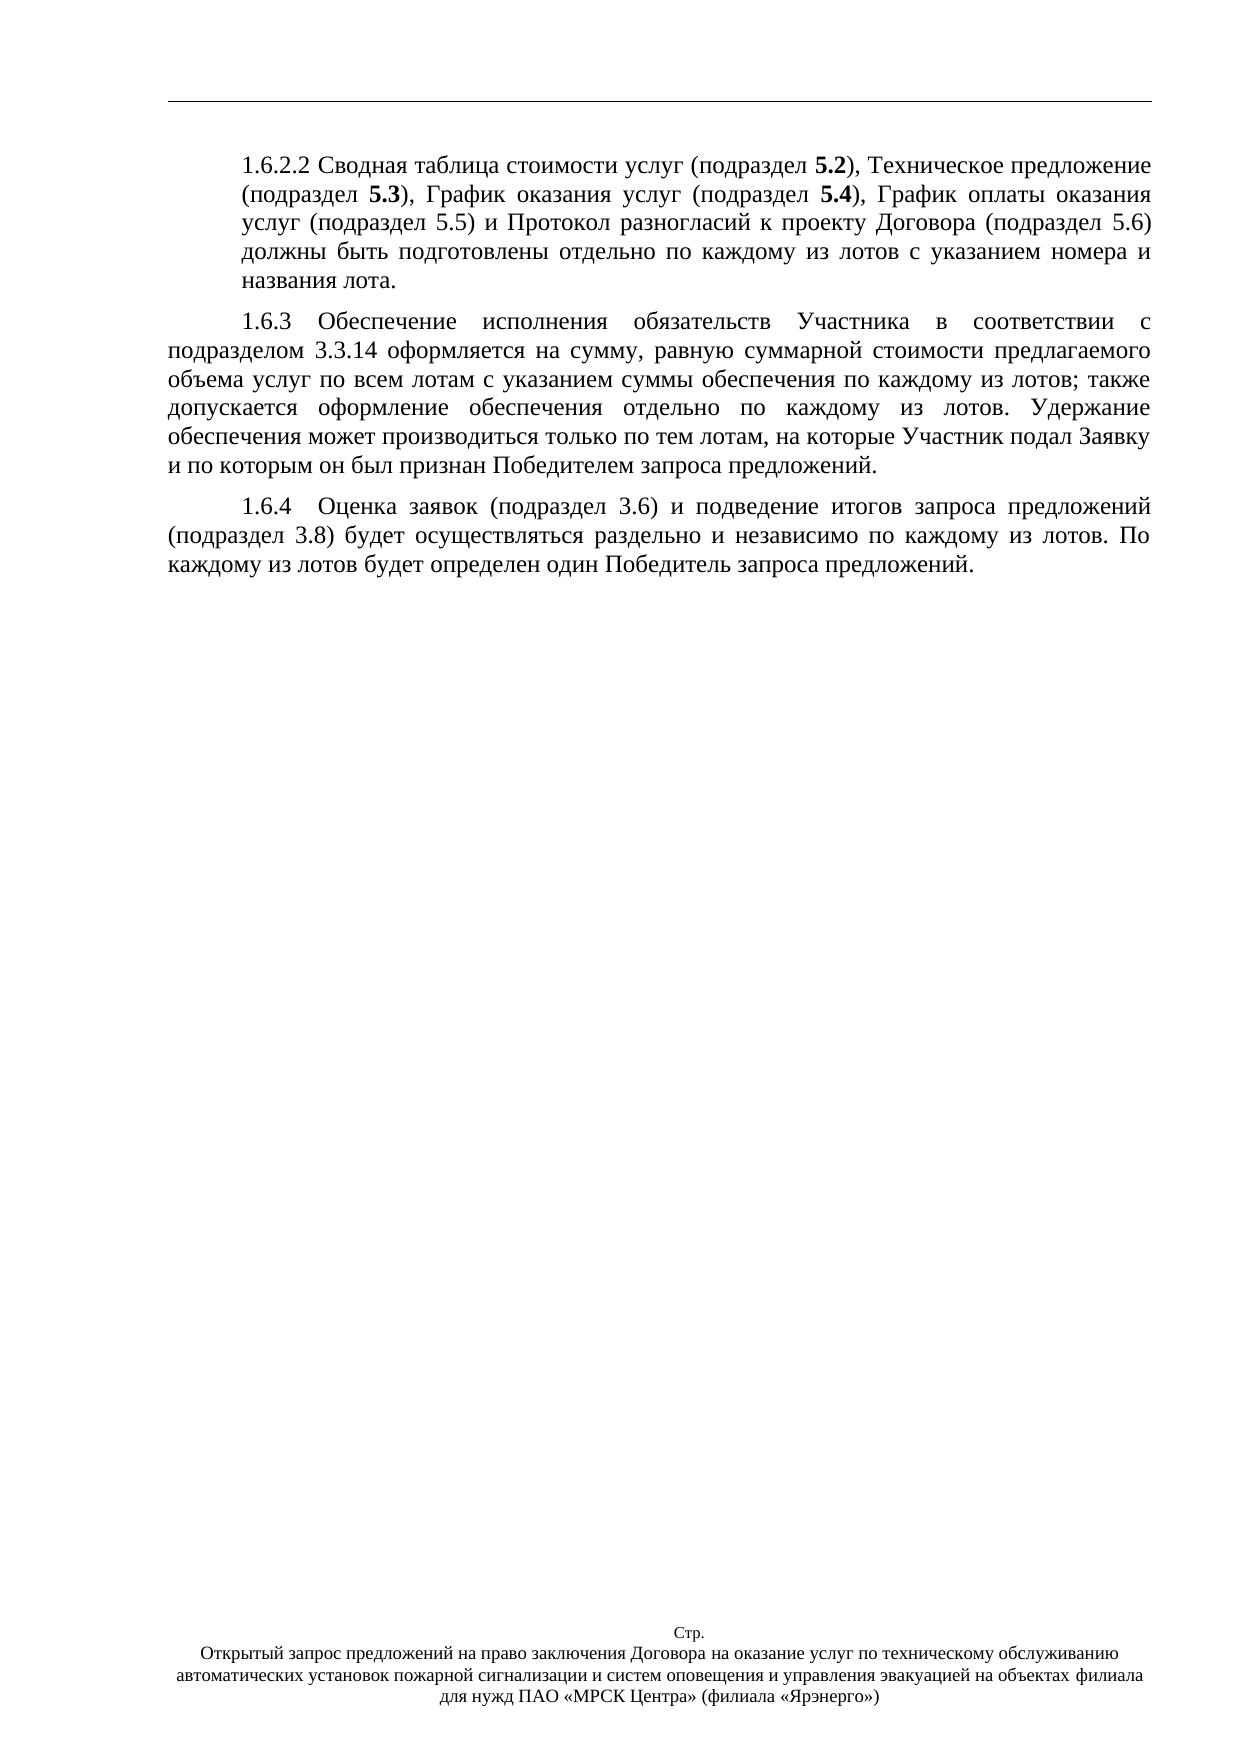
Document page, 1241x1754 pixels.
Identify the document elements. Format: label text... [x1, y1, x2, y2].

subtitle Сводная таблица стоимости услуг (подраздел 5.2), Техническое предложение (подраздел 5.3), График оказания услуг (подраздел 5.4), График оплаты оказания услуг (подраздел 5.5) и Протокол разногласий к проекту Договора (подраздел 5.6) должны быть подготовлены отдельно по каждому из лотов с указанием номера и названия лота. [241, 150, 1152, 294]
subtitle Обеспечение исполнения обязательств Участника в соответствии с подразделом 3.3.14 оформляется на сумму, равную суммарной стоимости предлагаемого объема услуг по всем лотам с указанием суммы обеспечения по каждому из лотов; также допускается оформление обеспечения отдельно по каждому из лотов. Удержание обеспечения может производиться только по тем лотам, на которые Участник подал Заявку и по которым он был признан Победителем запроса предложений. [168, 306, 1152, 479]
subtitle Оценка заявок (подраздел 3.6) и подведение итогов запроса предложений (подраздел 3.8) будет осуществляться раздельно и независимо по каждому из лотов. По каждому из лотов будет определен один Победитель запроса предложений. [168, 491, 1152, 577]
